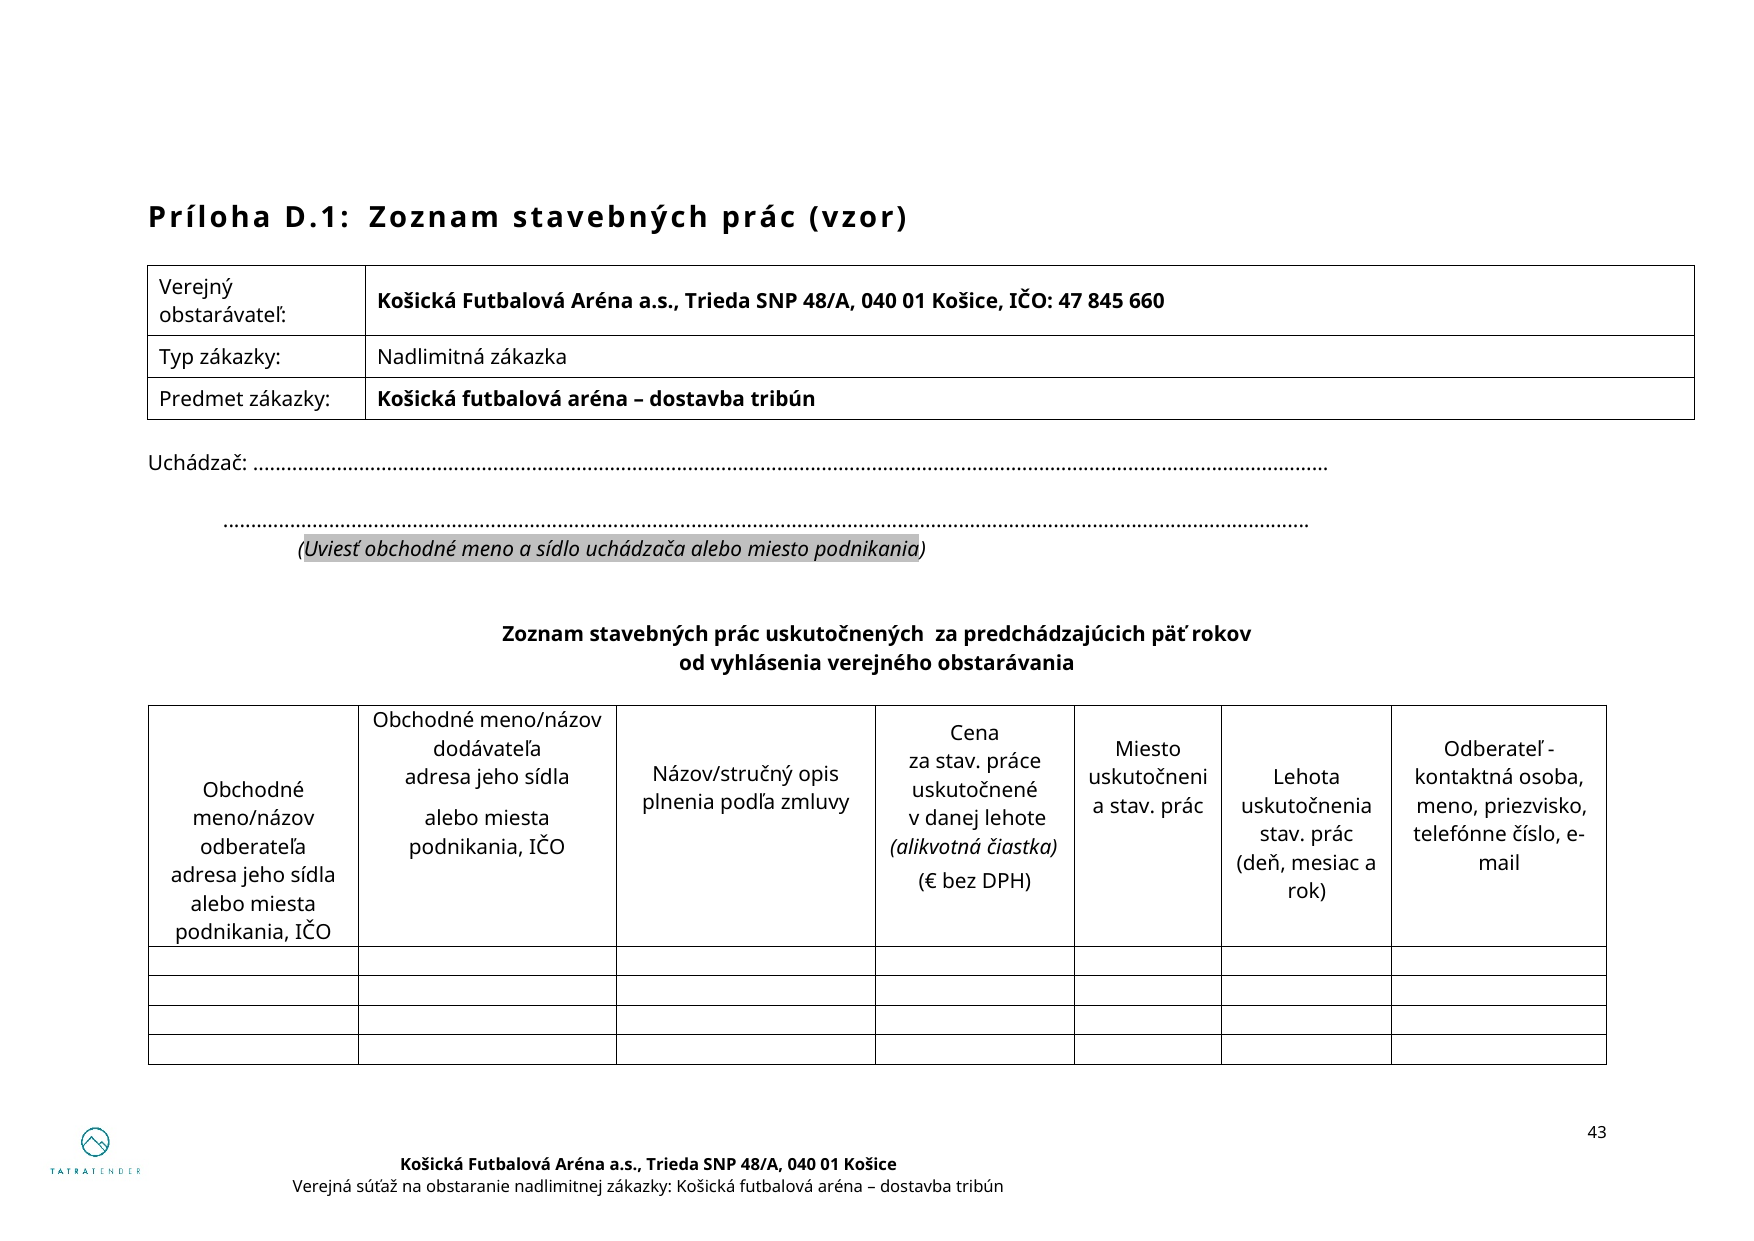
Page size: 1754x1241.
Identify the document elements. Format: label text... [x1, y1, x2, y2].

picture [29, 1104, 161, 1198]
table_cell [1222, 1006, 1391, 1034]
table_cell [359, 976, 616, 1004]
table_header Cena za stav. práce uskutočnené v danej lehote (alikvotná čiastka) (€ bez DPH) [876, 706, 1074, 946]
table_cell [1075, 1035, 1221, 1063]
table_cell [1392, 1035, 1606, 1063]
table_cell [617, 976, 875, 1004]
table_header Miesto uskutočnenia stav. prác [1075, 706, 1221, 946]
subtitle Uchádzač: ................................................................................................................................................................................................. [148, 448, 1606, 477]
table_cell [876, 976, 1074, 1004]
table_cell [149, 976, 358, 1004]
table_cell [876, 1035, 1074, 1063]
table_cell Košická futbalová aréna – dostavba tribún [366, 378, 1694, 419]
table_cell [876, 947, 1074, 975]
table_cell Predmet zákazky: [148, 378, 365, 419]
table_cell [617, 1035, 875, 1063]
text (Uviesť obchodné meno a sídlo uchádzača alebo miesto podnikania) [919, 534, 1606, 562]
table_cell Typ zákazky: [148, 336, 365, 377]
table_cell [617, 1006, 875, 1034]
table_cell [1392, 1006, 1606, 1034]
table_header Obchodné meno/názov dodávateľa adresa jeho sídla alebo miesta podnikania, IČO [359, 706, 616, 946]
table_header Odberateľ - kontaktná osoba, meno, priezvisko, telefónne číslo, e-mail [1392, 706, 1606, 946]
table_cell [149, 1035, 358, 1063]
text Zoznam stavebných prác uskutočnených za predchádzajúcich päť rokov [148, 619, 1606, 648]
table_cell [1222, 976, 1391, 1004]
table_header Obchodné meno/názov odberateľa adresa jeho sídla alebo miesta podnikania, IČO [149, 706, 358, 946]
table_cell [359, 1006, 616, 1034]
table_cell [1075, 976, 1221, 1004]
table_cell [1075, 1006, 1221, 1034]
table_cell [617, 947, 875, 975]
table_cell [359, 947, 616, 975]
table_cell [1392, 947, 1606, 975]
table_cell [1392, 976, 1606, 1004]
table_cell [149, 1006, 358, 1034]
table_cell Nadlimitná zákazka [366, 336, 1694, 377]
table_header Košická Futbalová Aréna a.s., Trieda SNP 48/A, 040 01 Košice, IČO: 47 845 660 [366, 266, 1694, 335]
text od vyhlásenia verejného obstarávania [148, 648, 1606, 676]
table_cell [359, 1035, 616, 1063]
table_header Lehota uskutočnenia stav. prác (deň, mesiac a rok) [1222, 706, 1391, 946]
table_cell [1222, 1035, 1391, 1063]
table_cell [149, 947, 358, 975]
table_cell [1222, 947, 1391, 975]
table_cell [1075, 947, 1221, 975]
text ................................................................................................................................................................................................... [223, 505, 1606, 534]
table_header Názov/stručný opis plnenia podľa zmluvy [617, 706, 875, 946]
table_cell [876, 1006, 1074, 1034]
text Príloha D.1: Zoznam stavebných prác (vzor) [148, 197, 1606, 236]
table_header Verejný obstarávateľ: [148, 266, 365, 335]
